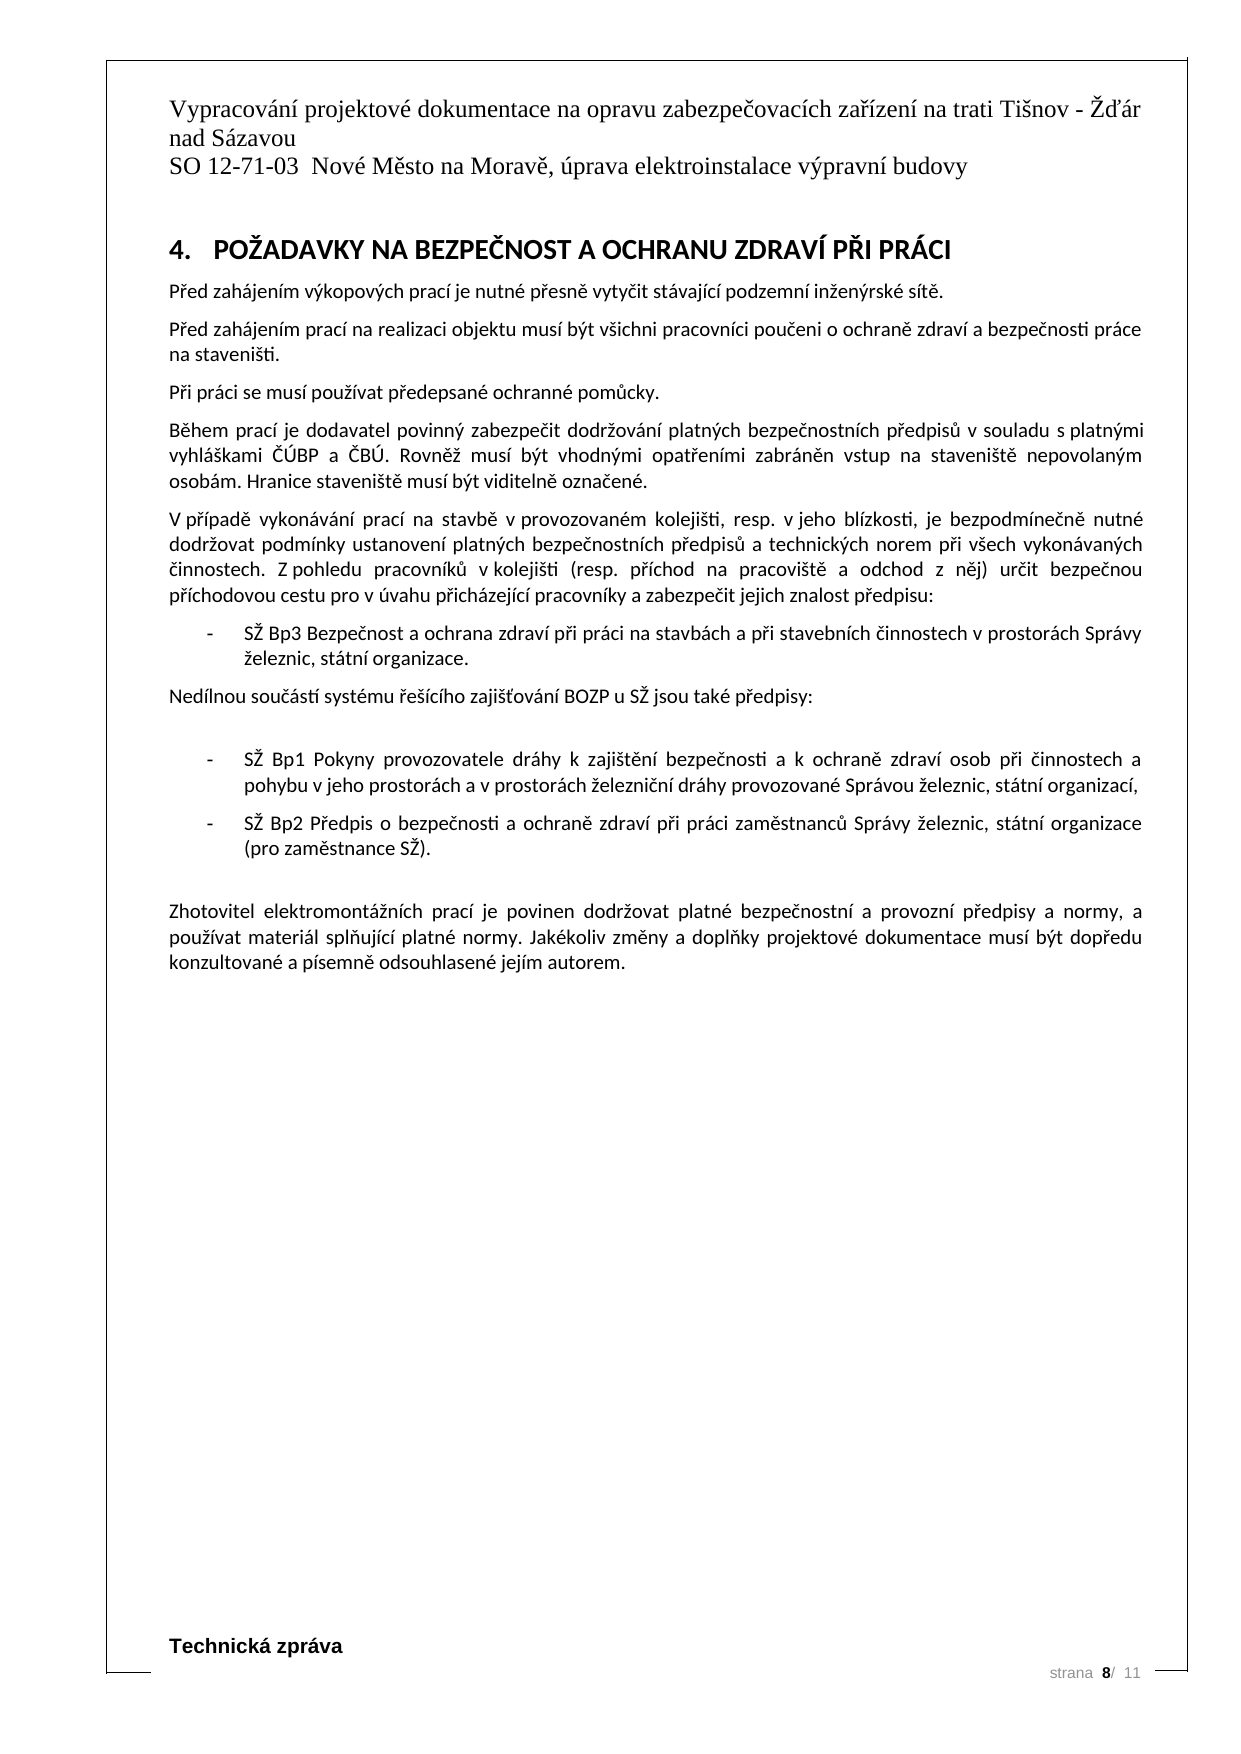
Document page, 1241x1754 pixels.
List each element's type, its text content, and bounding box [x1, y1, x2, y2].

list SŽ Bp2 Předpis o bezpečnosti a ochraně zdraví při práci zaměstnanců Správy železnic, státní organizace (pro zaměstnance SŽ). [206, 810, 1144, 861]
text Před zahájením výkopových prací je nutné přesně vytyčit stávající podzemní inženýrské sítě. [169, 278, 1144, 303]
text Při práci se musí používat předepsané ochranné pomůcky. [169, 379, 1144, 404]
text V případě vykonávání prací na stavbě v provozovaném kolejišti, resp. v jeho blízkosti, je bezpodmínečně nutné dodržovat podmínky ustanovení platných bezpečnostních předpisů a technických norem při všech vykonávaných činnostech. Z pohledu pracovníků v kolejišti (resp. příchod na pracoviště a odchod z něj) určit bezpečnou příchodovou cestu pro v úvahu přicházející pracovníky a zabezpečit jejich znalost předpisu: [169, 506, 1144, 607]
list SŽ Bp1 Pokyny provozovatele dráhy k zajištění bezpečnosti a k ochraně zdraví osob při činnostech a pohybu v jeho prostorách a v prostorách železniční dráhy provozované Správou železnic, státní organizací, [206, 747, 1144, 797]
text Před zahájením prací na realizaci objektu musí být všichni pracovníci poučeni o ochraně zdraví a bezpečnosti práce na staveništi. [169, 316, 1144, 367]
text Během prací je dodavatel povinný zabezpečit dodržování platných bezpečnostních předpisů v souladu s platnými vyhláškami ČÚBP a ČBÚ. Rovněž musí být vhodnými opatřeními zabráněn vstup na staveniště nepovolaným osobám. Hranice staveniště musí být viditelně označené. [169, 417, 1144, 493]
list SŽ Bp3 Bezpečnost a ochrana zdraví při práci na stavbách a při stavebních činnostech v prostorách Správy železnic, státní organizace. [206, 620, 1144, 671]
text POŽADAVKY NA BEZPEČNOST A OCHRANU ZDRAVÍ PŘI PRÁCI [169, 236, 1144, 265]
text Zhotovitel elektromontážních prací je povinen dodržovat platné bezpečnostní a provozní předpisy a normy, a používat materiál splňující platné normy. Jakékoliv změny a doplňky projektové dokumentace musí být dopředu konzultované a písemně odsouhlasené jejím autorem. [169, 899, 1144, 975]
text Nedílnou součástí systému řešícího zajišťování BOZP u SŽ jsou také předpisy: [169, 683, 1144, 709]
